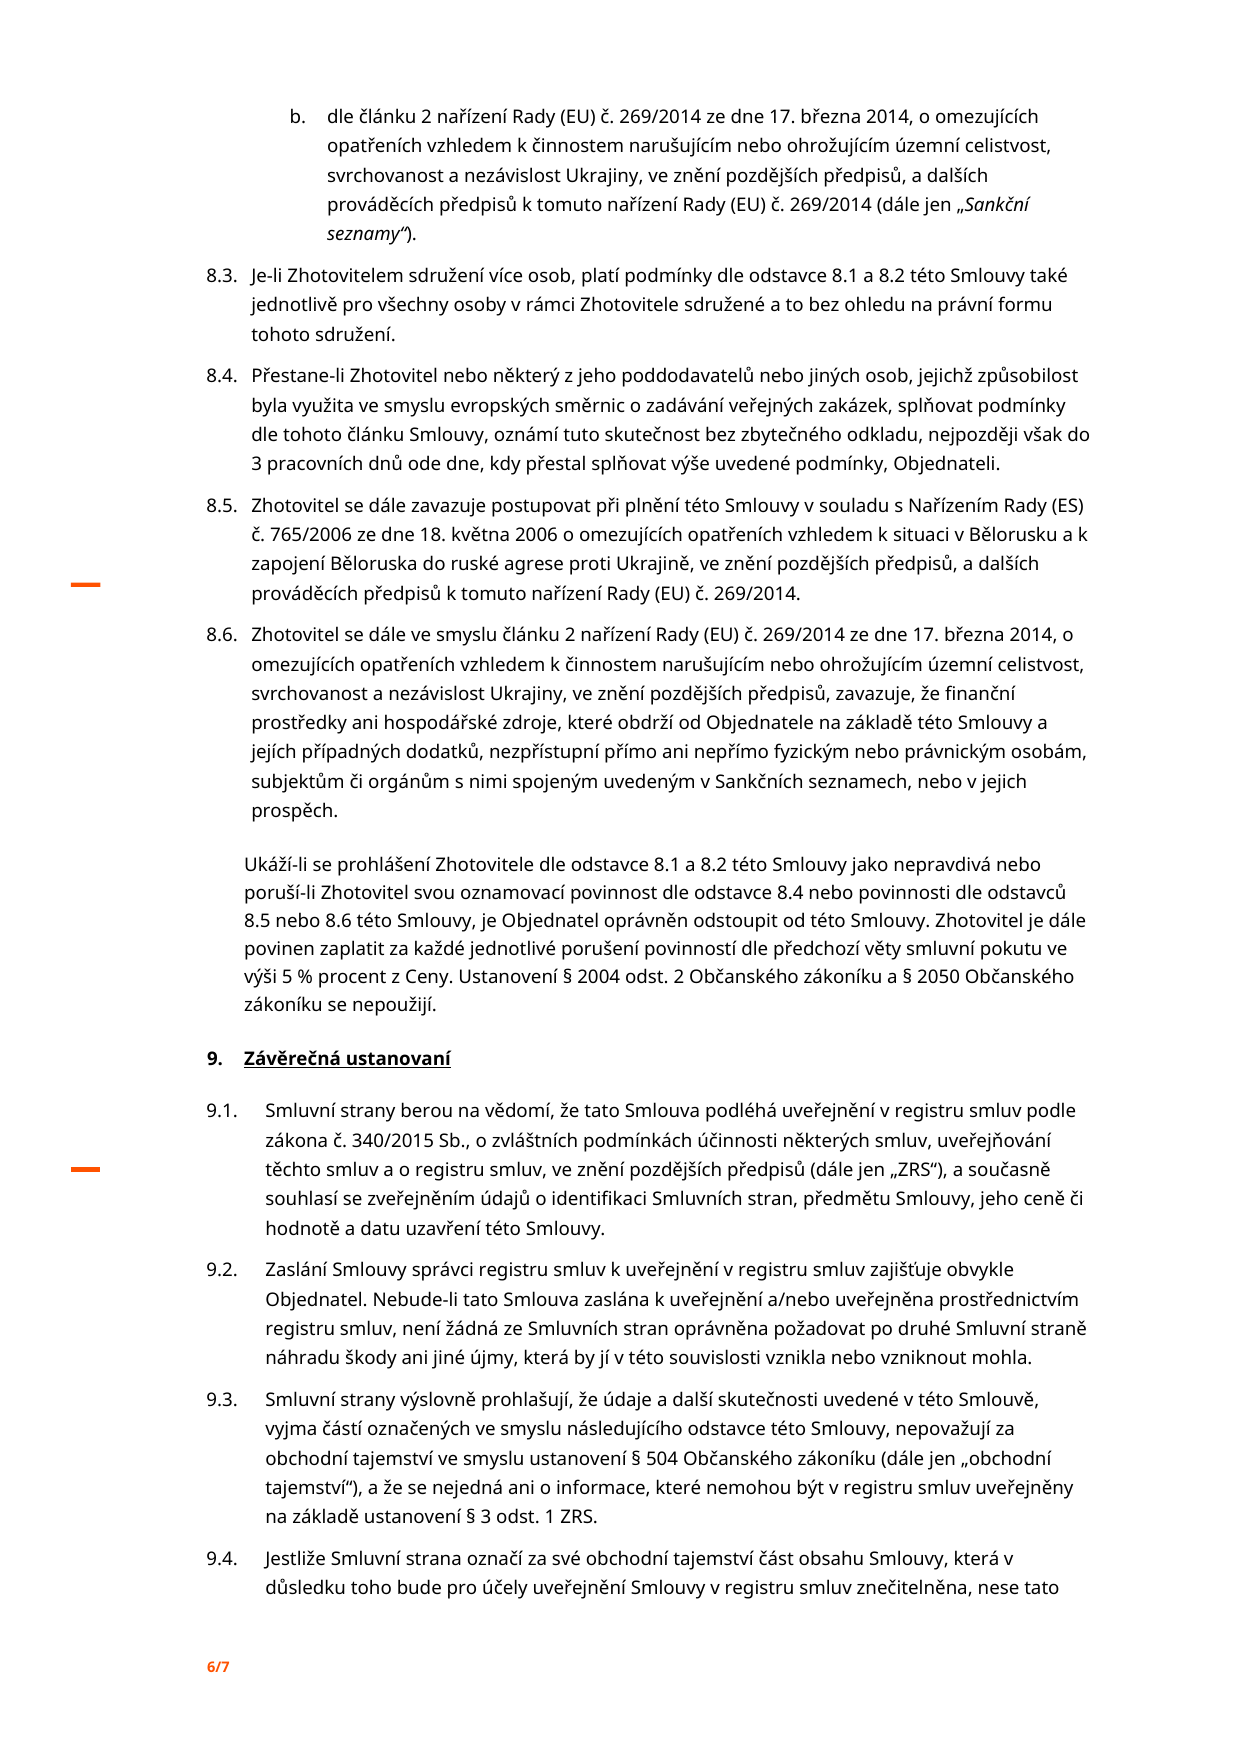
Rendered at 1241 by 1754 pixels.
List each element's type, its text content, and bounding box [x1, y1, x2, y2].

subtitle Zhotovitel se dále ve smyslu článku 2 nařízení Rady (EU) č. 269/2014 ze dne 17. března 2014, o omezujících opatřeních vzhledem k činnostem narušujícím nebo ohrožujícím územní celistvost, svrchovanost a nezávislost Ukrajiny, ve znění pozdějších předpisů, zavazuje, že finanční prostředky ani hospodářské zdroje, které obdrží od Objednatele na základě této Smlouvy a jejích případných dodatků, nezpřístupní přímo ani nepřímo fyzickým nebo právnickým osobám, subjektům či orgánům s nimi spojeným uvedeným v Sankčních seznamech, nebo v jejich prospěch. [206, 622, 1093, 823]
subtitle dle článku 2 nařízení Rady (EU) č. 269/2014 ze dne 17. března 2014, o omezujících opatřeních vzhledem k činnostem narušujícím nebo ohrožujícím územní celistvost, svrchovanost a nezávislost Ukrajiny, ve znění pozdějších předpisů, a dalších prováděcích předpisů k tomuto nařízení Rady (EU) č. 269/2014 (dále jen „Sankční seznamy“). [289, 103, 1093, 246]
subtitle Závěrečná ustanovaní [207, 1045, 1093, 1070]
subtitle Smluvní strany berou na vědomí, že tato Smlouva podléhá uveřejnění v registru smluv podle zákona č. 340/2015 Sb., o zvláštních podmínkách účinnosti některých smluv, uveřejňování těchto smluv a o registru smluv, ve znění pozdějších předpisů (dále jen „ZRS“), a současně souhlasí se zveřejněním údajů o identifikaci Smluvních stran, předmětu Smlouvy, jeho ceně či hodnotě a datu uzavření této Smlouvy. [206, 1098, 1093, 1240]
subtitle Zaslání Smlouvy správci registru smluv k uveřejnění v registru smluv zajišťuje obvykle Objednatel. Nebude-li tato Smlouva zaslána k uveřejnění a/nebo uveřejněna prostřednictvím registru smluv, není žádná ze Smluvních stran oprávněna požadovat po druhé Smluvní straně náhradu škody ani jiné újmy, která by jí v této souvislosti vznikla nebo vzniknout mohla. [206, 1257, 1093, 1370]
subtitle Je-li Zhotovitelem sdružení více osob, platí podmínky dle odstavce 8.1 a 8.2 této Smlouvy také jednotlivě pro všechny osoby v rámci Zhotovitele sdružené a to bez ohledu na právní formu tohoto sdružení. [206, 262, 1093, 346]
subtitle Ukáží-li se prohlášení Zhotovitele dle odstavce 8.1 a 8.2 této Smlouvy jako nepravdivá nebo poruší-li Zhotovitel svou oznamovací povinnost dle odstavce 8.4 nebo povinnosti dle odstavců 8.5 nebo 8.6 této Smlouvy, je Objednatel oprávněn odstoupit od této Smlouvy. Zhotovitel je dále povinen zaplatit za každé jednotlivé porušení povinností dle předchozí věty smluvní pokutu ve výši 5 % procent z Ceny. Ustanovení § 2004 odst. 2 Občanského zákoníku a § 2050 Občanského zákoníku se nepoužijí. [244, 852, 1093, 1017]
subtitle Přestane-li Zhotovitel nebo některý z jeho poddodavatelů nebo jiných osob, jejichž způsobilost byla využita ve smyslu evropských směrnic o zadávání veřejných zakázek, splňovat podmínky dle tohoto článku Smlouvy, oznámí tuto skutečnost bez zbytečného odkladu, nejpozději však do 3 pracovních dnů ode dne, kdy přestal splňovat výše uvedené podmínky, Objednateli. [206, 363, 1093, 476]
subtitle Zhotovitel se dále zavazuje postupovat při plnění této Smlouvy v souladu s Nařízením Rady (ES) č. 765/2006 ze dne 18. května 2006 o omezujících opatřeních vzhledem k situaci v Bělorusku a k zapojení Běloruska do ruské agrese proti Ukrajině, ve znění pozdějších předpisů, a dalších prováděcích předpisů k tomuto nařízení Rady (EU) č. 269/2014. [206, 492, 1093, 606]
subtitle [206, 1545, 1093, 1600]
subtitle Smluvní strany výslovně prohlašují, že údaje a další skutečnosti uvedené v této Smlouvě, vyjma částí označených ve smyslu následujícího odstavce této Smlouvy, nepovažují za obchodní tajemství ve smyslu ustanovení § 504 Občanského zákoníku (dále jen „obchodní tajemství“), a že se nejedná ani o informace, které nemohou být v registru smluv uveřejněny na základě ustanovení § 3 odst. 1 ZRS. [206, 1386, 1093, 1529]
